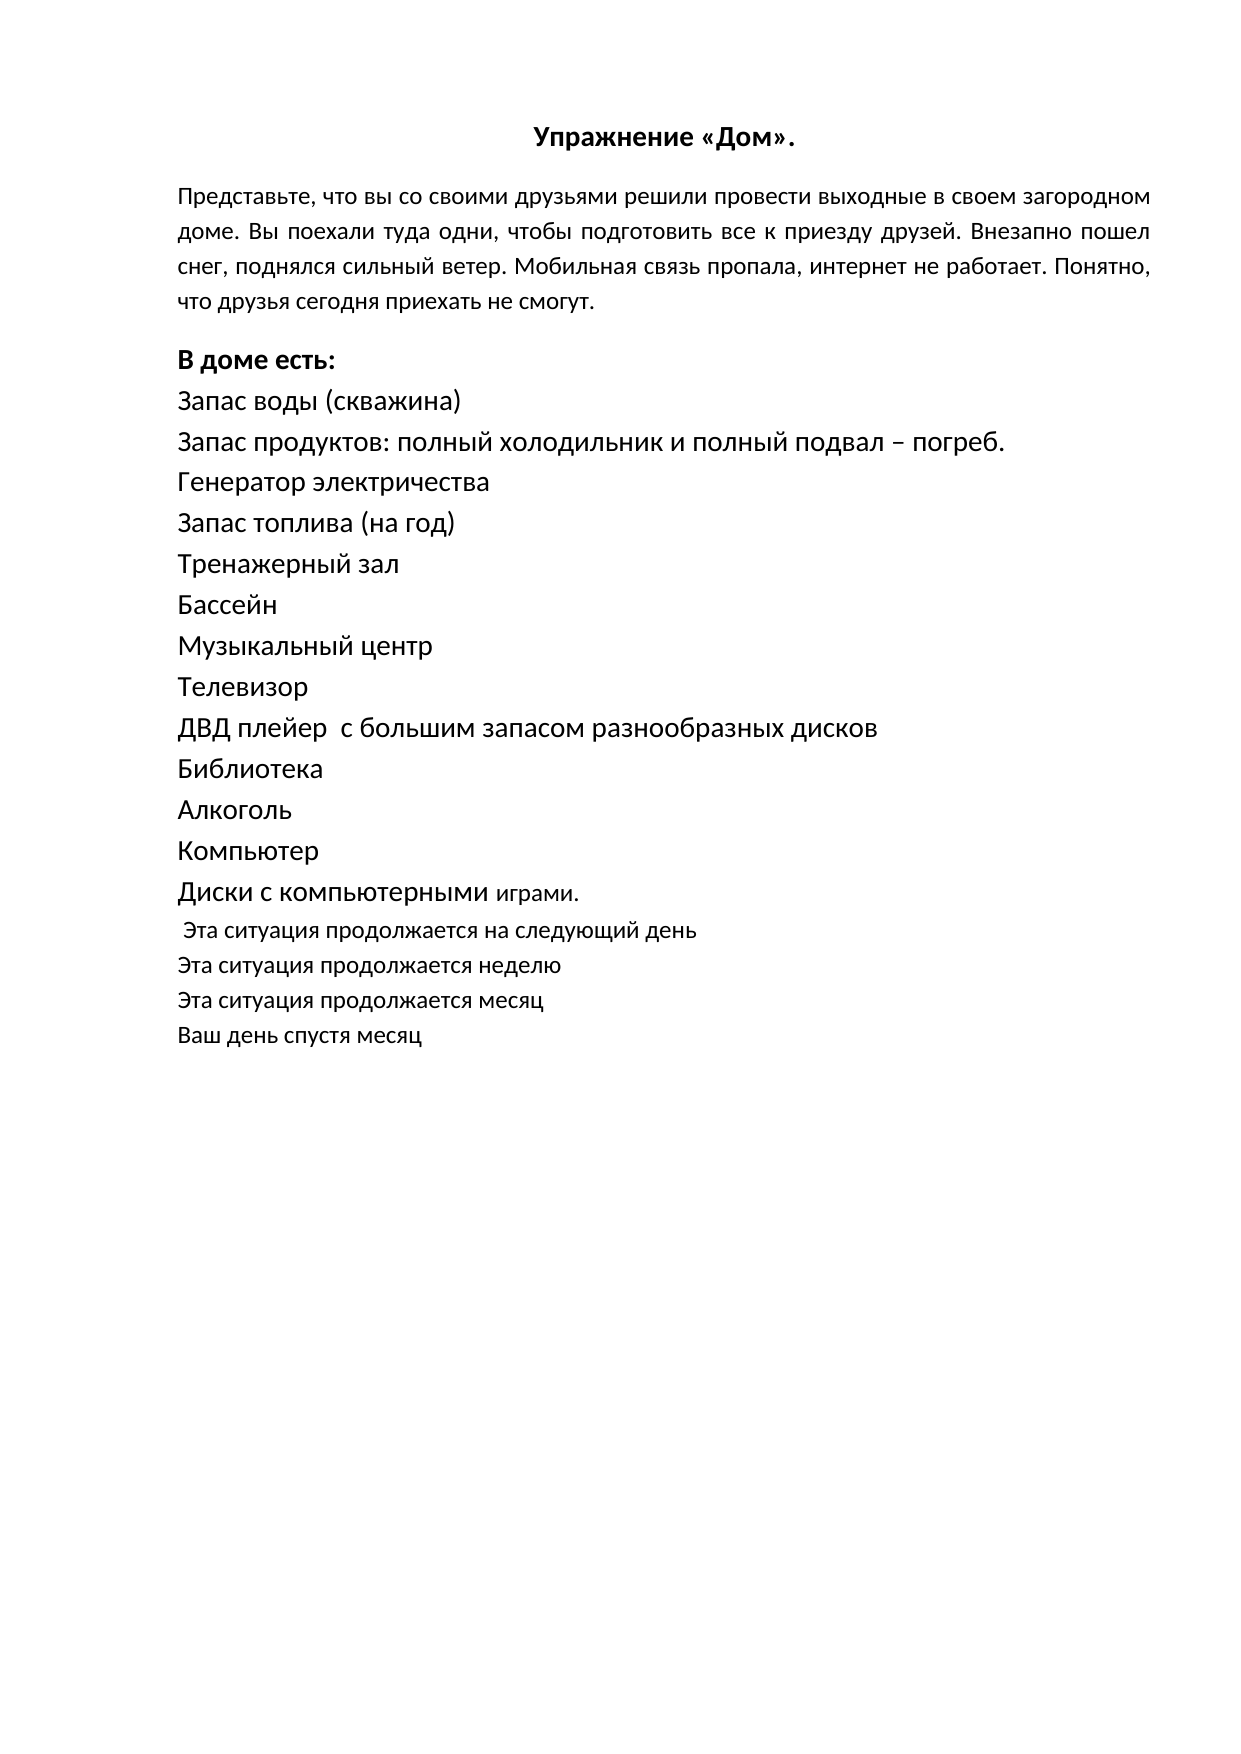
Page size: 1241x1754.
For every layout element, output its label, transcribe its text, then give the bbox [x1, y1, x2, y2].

text Телевизор [177, 668, 1152, 704]
text Эта ситуация продолжается неделю [177, 949, 1152, 979]
text Запас воды (скважина) [177, 382, 1152, 417]
text Эта ситуация продолжается месяц [177, 984, 1152, 1014]
text ДВД плейер с большим запасом разнообразных дисков [177, 709, 1152, 745]
text Компьютер [177, 832, 1152, 868]
text В доме есть: [177, 341, 1152, 376]
text Запас топлива (на год) [177, 504, 1152, 540]
text Музыкальный центр [177, 627, 1152, 663]
text Эта ситуация продолжается на следующий день [177, 914, 1152, 944]
text Ваш день спустя месяц [177, 1019, 1152, 1049]
text Генератор электричества [177, 463, 1152, 499]
text Упражнение «Дом». [177, 118, 1152, 154]
text Библиотека [177, 750, 1152, 786]
text Алкоголь [177, 791, 1152, 827]
text Диски с компьютерными играми. [177, 873, 1152, 908]
text Бассейн [177, 586, 1152, 622]
text Запас продуктов: полный холодильник и полный подвал – погреб. [177, 423, 1152, 458]
text Представьте, что вы со своими друзьями решили провести выходные в своем загородном доме. Вы поехали туда одни, чтобы подготовить все к приезду друзей. Внезапно пошел снег, поднялся сильный ветер. Мобильная связь пропала, интернет не работает. Понятно, что друзья сегодня приехать не смогут. [177, 180, 1152, 315]
text Тренажерный зал [177, 545, 1152, 581]
